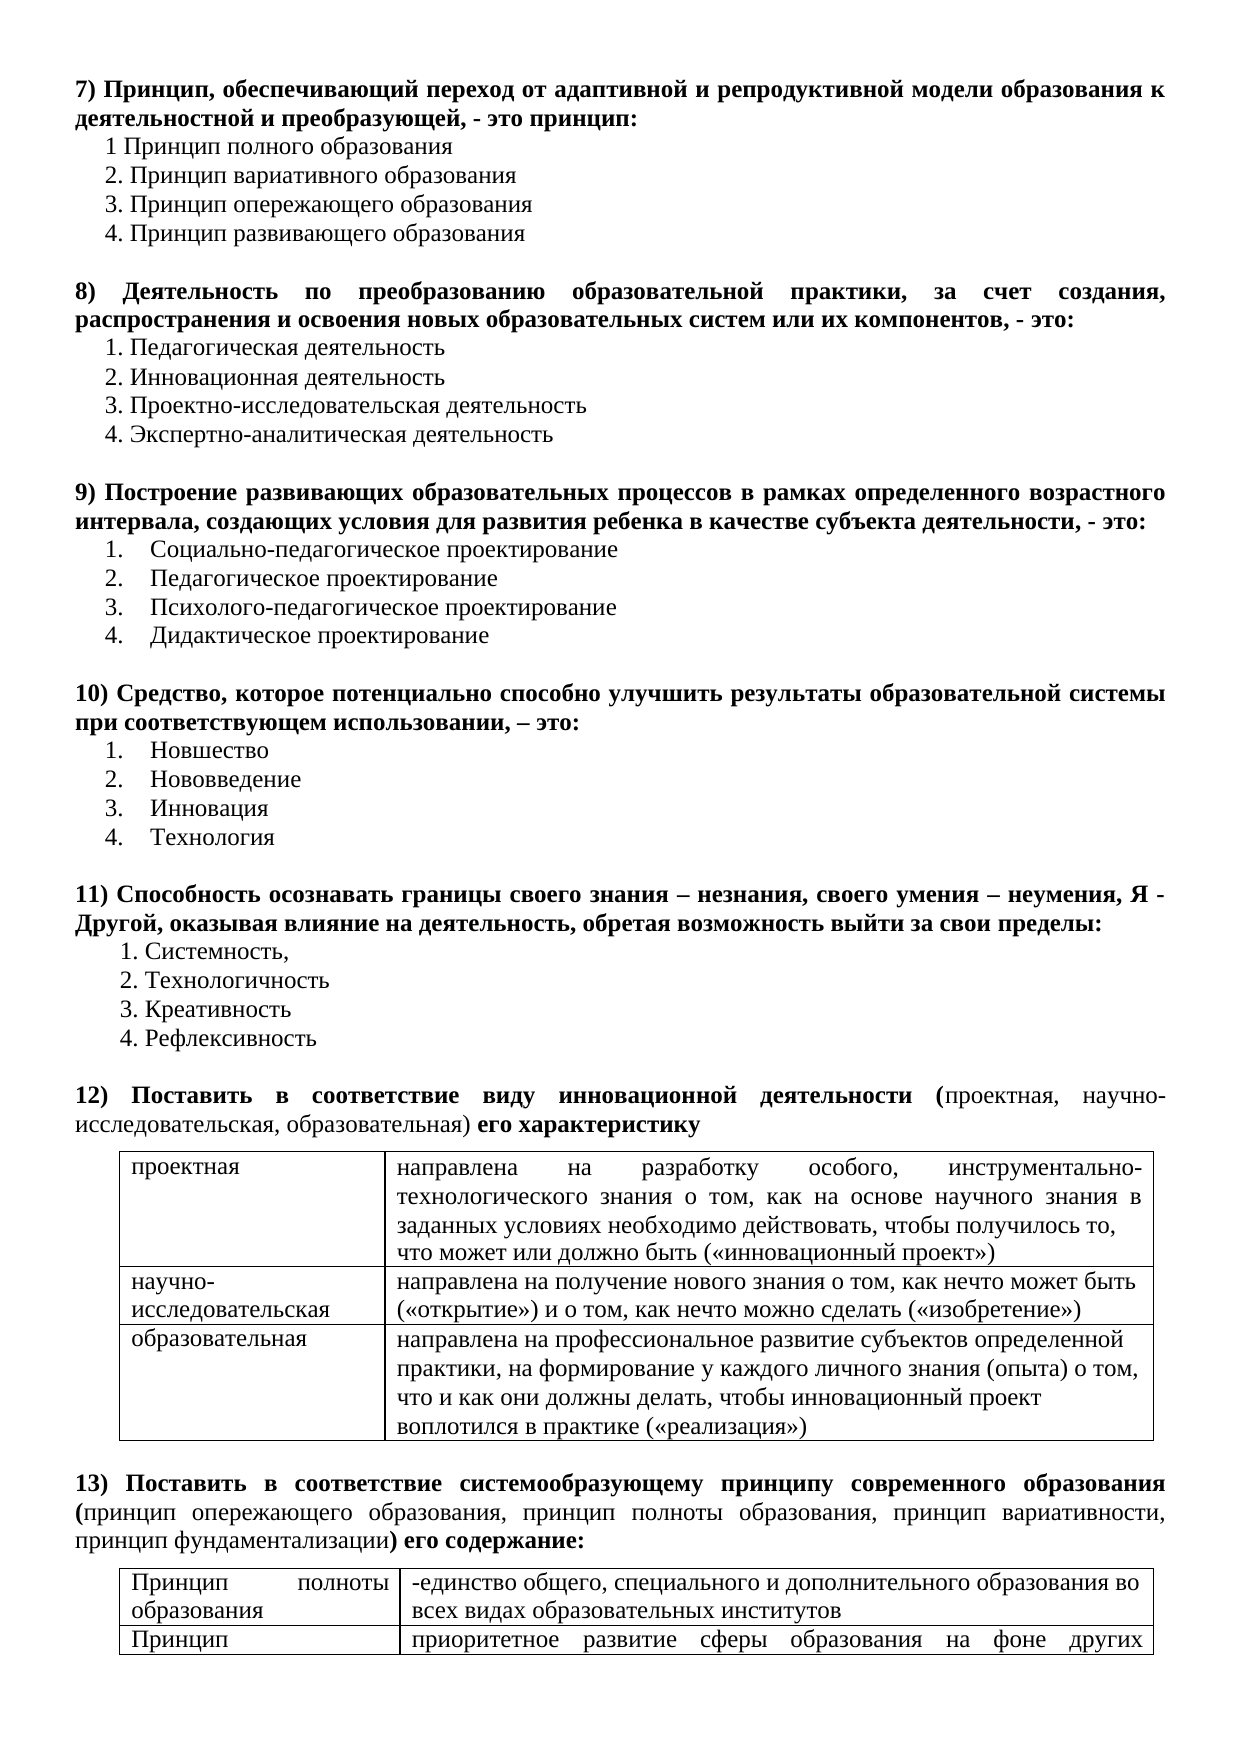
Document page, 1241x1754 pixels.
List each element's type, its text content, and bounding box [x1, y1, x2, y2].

table_header направлена на разработку особого, инструментально- технологического знания о том, как на основе научного знания в заданных условиях необходимо действовать, чтобы получилось то, что может или должно быть («инновационный проект») [386, 1152, 1153, 1266]
list Педагогическая деятельность [104, 333, 1211, 362]
list Новшество [104, 736, 1211, 764]
table_cell сферы [687, 1626, 778, 1654]
list Инновационная деятельность [104, 362, 1211, 390]
list Технология [104, 822, 1211, 850]
list Принцип опережающего образования [104, 189, 1211, 218]
table_header проектная [120, 1152, 384, 1266]
list Экспертно-аналитическая деятельность [104, 419, 1211, 448]
table_header Принцип полноты образования [120, 1569, 399, 1625]
list Педагогическое проектирование [104, 563, 1211, 592]
table_cell научно- исследовательская [120, 1267, 384, 1323]
subtitle Принцип, обеспечивающий переход от адаптивной и репродуктивной модели образования к деятельностной и преобразующей, - это принцип: [75, 74, 1166, 132]
list Креативность [119, 994, 1211, 1023]
list Принцип вариативного образования [104, 160, 1211, 189]
list Психолого-педагогическое проектирование [104, 592, 1211, 620]
table_header -единство общего, специального и дополнительного образования во всех видах образовательных институтов [401, 1569, 1153, 1625]
text 1 Принцип полного образования [104, 132, 1211, 160]
list Проектно-исследовательская деятельность [104, 390, 1211, 419]
table_cell развитие [570, 1626, 687, 1654]
table_cell образовательная [120, 1325, 384, 1439]
table_cell других [1057, 1626, 1153, 1654]
table_cell направлена на получение нового знания о том, как нечто может быть («открытие») и о том, как нечто можно сделать («изобретение») [386, 1267, 1153, 1323]
list Рефлексивность [119, 1023, 1211, 1052]
table_cell образования [778, 1626, 933, 1654]
table_cell направлена на профессиональное развитие субъектов определенной практики, на формирование у каждого личного знания (опыта) о том, что и как они должны делать, чтобы инновационный проект воплотился в практике («реализация») [386, 1325, 1153, 1439]
list Дидактическое проектирование [104, 620, 1211, 649]
table_cell Принцип [120, 1626, 399, 1654]
list Поставить в соответствие виду инновационной деятельности (проектная, научно- исследовательская, образовательная) его характеристику [75, 1080, 1166, 1138]
subtitle Построение развивающих образовательных процессов в рамках определенного возрастного интервала, создающих условия для развития ребенка в качестве субъекта деятельности, - это: [75, 477, 1166, 534]
subtitle Деятельность по преобразованию образовательной практики, за счет создания, распространения и освоения новых образовательных систем или их компонентов, - это: [75, 276, 1166, 333]
list Поставить в соответствие системообразующему принципу современного образования (принцип опережающего образования, принцип полноты образования, принцип вариативности, принцип фундаментализации) его содержание: [75, 1469, 1166, 1554]
list Технологичность [119, 965, 1211, 994]
table_cell фоне [981, 1626, 1057, 1654]
list Инновация [104, 793, 1211, 822]
list Системность, [119, 937, 1211, 965]
list Нововведение [104, 764, 1211, 793]
subtitle Средство, которое потенциально способно улучшить результаты образовательной системы при соответствующем использовании, – это: [75, 678, 1166, 736]
table_cell на [933, 1626, 981, 1654]
table_cell приоритетное [401, 1626, 570, 1654]
list Социально-педагогическое проектирование [104, 534, 1211, 563]
list Принцип развивающего образования [104, 218, 1211, 247]
subtitle Способность осознавать границы своего знания – незнания, своего умения – неумения, Я - Другой, оказывая влияние на деятельность, обретая возможность выйти за свои пределы: [75, 879, 1166, 937]
